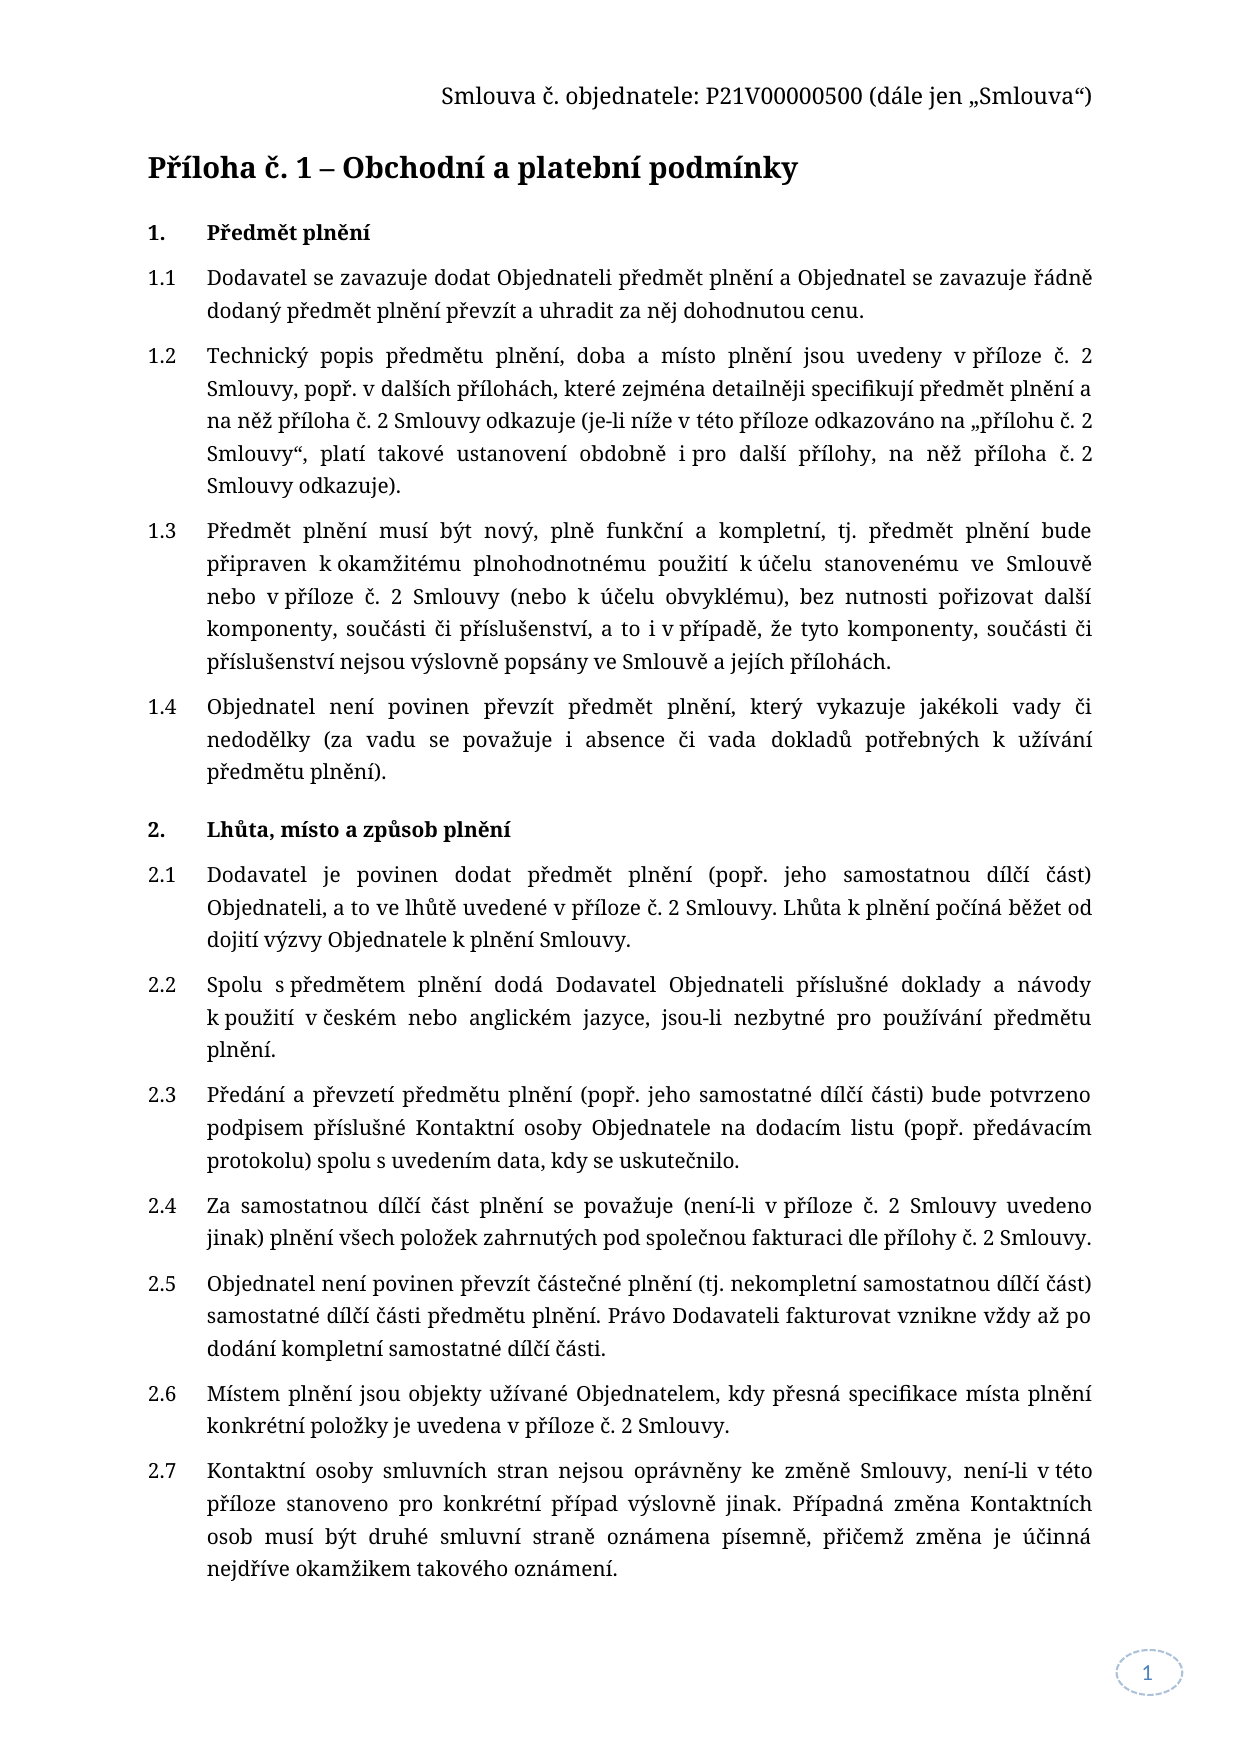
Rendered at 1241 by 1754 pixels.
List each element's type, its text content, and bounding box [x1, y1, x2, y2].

list Místem plnění jsou objekty užívané Objednatelem, kdy přesná specifikace místa plnění konkrétní položky je uvedena v příloze č. 2 Smlouvy. [148, 1379, 1093, 1440]
list Předmět plnění [148, 218, 1093, 247]
list Dodavatel je povinen dodat předmět plnění (popř. jeho samostatnou dílčí část) Objednateli, a to ve lhůtě uvedené v příloze č. 2 Smlouvy. Lhůta k plnění počíná běžet od dojití výzvy Objednatele k plnění Smlouvy. [148, 860, 1093, 954]
list Dodavatel se zavazuje dodat Objednateli předmět plnění a Objednatel se zavazuje řádně dodaný předmět plnění převzít a uhradit za něj dohodnutou cenu. [148, 263, 1093, 324]
list Objednatel není povinen převzít předmět plnění, který vykazuje jakékoli vady či nedodělky (za vadu se považuje i absence či vada dokladů potřebných k užívání předmětu plnění). [148, 692, 1093, 786]
list Předání a převzetí předmětu plnění (popř. jeho samostatné dílčí části) bude potvrzeno podpisem příslušné Kontaktní osoby Objednatele na dodacím listu (popř. předávacím protokolu) spolu s uvedením data, kdy se uskutečnilo. [148, 1081, 1093, 1174]
list Objednatel není povinen převzít částečné plnění (tj. nekompletní samostatnou dílčí část) samostatné dílčí části předmětu plnění. Právo Dodavateli fakturovat vznikne vždy až po dodání kompletní samostatné dílčí části. [148, 1269, 1093, 1362]
list Kontaktní osoby smluvních stran nejsou oprávněny ke změně Smlouvy, není-li v této příloze stanoveno pro konkrétní případ výslovně jinak. Případná změna Kontaktních osob musí být druhé smluvní straně oznámena písemně, přičemž změna je účinná nejdříve okamžikem takového oznámení. [148, 1457, 1093, 1583]
list Lhůta, místo a způsob plnění [148, 815, 1093, 843]
list Předmět plnění musí být nový, plně funkční a kompletní, tj. předmět plnění bude připraven k okamžitému plnohodnotnému použití k účelu stanovenému ve Smlouvě nebo v příloze č. 2 Smlouvy (nebo k účelu obvyklému), bez nutnosti pořizovat další komponenty, součásti či příslušenství, a to i v případě, že tyto komponenty, součásti či příslušenství nejsou výslovně popsány ve Smlouvě a jejích přílohách. [148, 517, 1093, 675]
list Spolu s předmětem plnění dodá Dodavatel Objednateli příslušné doklady a návody k použití v českém nebo anglickém jazyce, jsou-li nezbytné pro používání předmětu plnění. [148, 970, 1093, 1064]
text Příloha č. 1 – Obchodní a platební podmínky [148, 148, 1093, 187]
list Technický popis předmětu plnění, doba a místo plnění jsou uvedeny v příloze č. 2 Smlouvy, popř. v dalších přílohách, které zejména detailněji specifikují předmět plnění a na něž příloha č. 2 Smlouvy odkazuje (je-li níže v této příloze odkazováno na „přílohu č. 2 Smlouvy“, platí takové ustanovení obdobně i pro další přílohy, na něž příloha č. 2 Smlouvy odkazuje). [148, 341, 1093, 500]
list Za samostatnou dílčí část plnění se považuje (není-li v příloze č. 2 Smlouvy uvedeno jinak) plnění všech položek zahrnutých pod společnou fakturaci dle přílohy č. 2 Smlouvy. [148, 1191, 1093, 1252]
